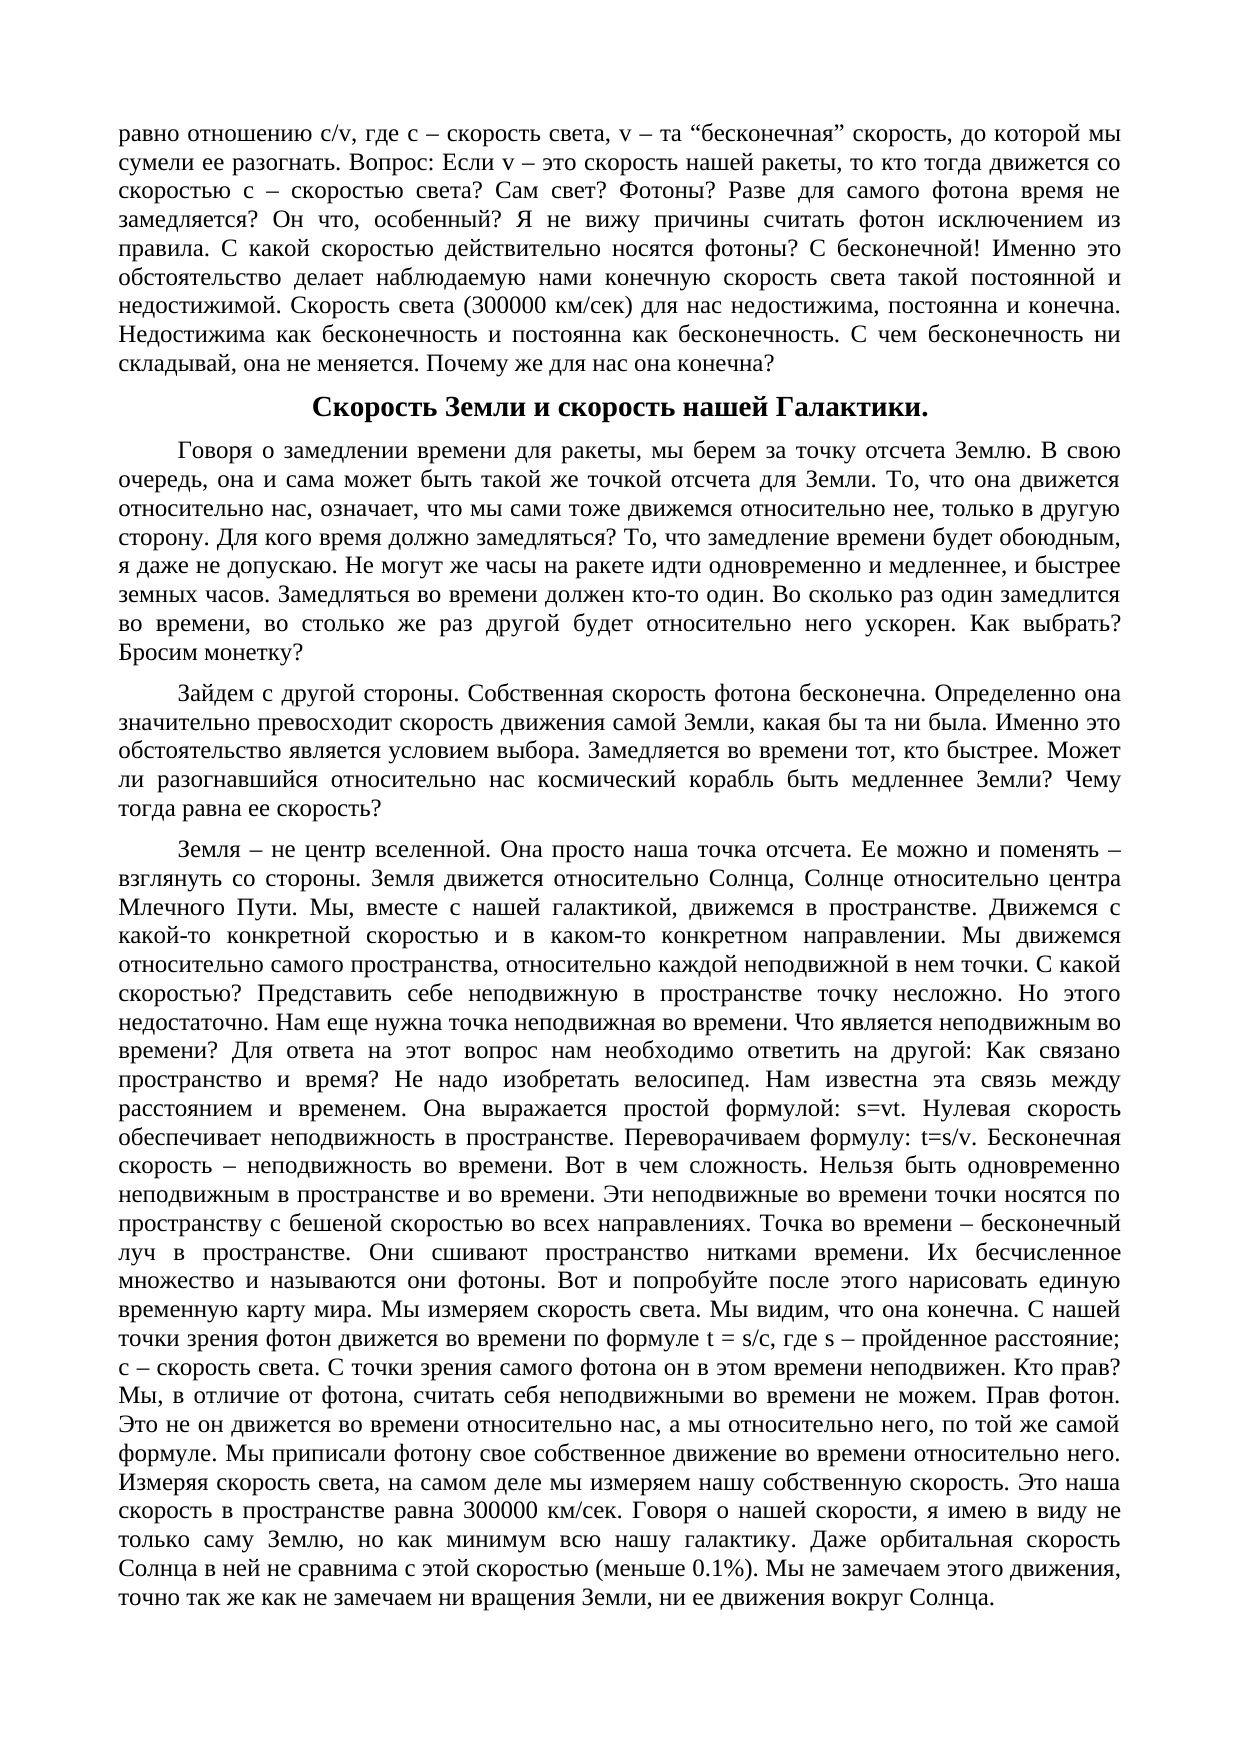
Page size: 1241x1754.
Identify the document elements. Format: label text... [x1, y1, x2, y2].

text Земля – не центр вселенной. Она просто наша точка отсчета. Ее можно и поменять – взглянуть со стороны. Земля движется относительно Солнца, Солнце относительно центра Млечного Пути. Мы, вместе с нашей галактикой, движемся в пространстве. Движемся с какой-то конкретной скоростью и в каком-то конкретном направлении. Мы движемся относительно самого пространства, относительно каждой неподвижной в нем точки. С какой скоростью? Представить себе неподвижную в пространстве точку несложно. Но этого недостаточно. Нам еще нужна точка неподвижная во времени. Что является неподвижным во времени? Для ответа на этот вопрос нам необходимо ответить на другой: Как связано пространство и время? Не надо изобретать велосипед. Нам известна эта связь между расстоянием и временем. Она выражается простой формулой: s=vt. Нулевая скорость обеспечивает неподвижность в пространстве. Переворачиваем формулу: t=s/v. Бесконечная скорость – неподвижность во времени. Вот в чем сложность. Нельзя быть одновременно неподвижным в пространстве и во времени. Эти неподвижные во времени точки носятся по пространству с бешеной скоростью во всех направлениях. Точка во времени – бесконечный луч в пространстве. Они сшивают пространство нитками времени. Их бесчисленное множество и называются они фотоны. Вот и попробуйте после этого нарисовать единую временную карту мира. Мы измеряем скорость света. Мы видим, что она конечна. С нашей точки зрения фотон движется во времени по формуле t = s/c, где s – пройденное расстояние; c – скорость света. С точки зрения самого фотона он в этом времени неподвижен. Кто прав? Мы, в отличие от фотона, считать себя неподвижными во времени не можем. Прав фотон. Это не он движется во времени относительно нас, а мы относительно него, по той же самой формуле. Мы приписали фотону свое собственное движение во времени относительно него. Измеряя скорость света, на самом деле мы измеряем нашу собственную скорость. Это наша скорость в пространстве равна 300000 км/сек. Говоря о нашей скорости, я имею в виду не только саму Землю, но как минимум всю нашу галактику. Даже орбитальная скорость Солнца в ней не сравнима с этой скоростью (меньше 0.1%). Мы не замечаем этого движения, точно так же как не замечаем ни вращения Земли, ни ее движения вокруг Солнца. [118, 834, 1122, 1610]
text Говоря о замедлении времени для ракеты, мы берем за точку отсчета Землю. В свою очередь, она и сама может быть такой же точкой отсчета для Земли. То, что она движется относительно нас, означает, что мы сами тоже движемся относительно нее, только в другую сторону. Для кого время должно замедляться? То, что замедление времени будет обоюдным, я даже не допускаю. Не могут же часы на ракете идти одновременно и медленнее, и быстрее земных часов. Замедляться во времени должен кто-то один. Во сколько раз один замедлится во времени, во столько же раз другой будет относительно него ускорен. Как выбрать? Бросим монетку? [118, 435, 1122, 665]
text Зайдем с другой стороны. Собственная скорость фотона бесконечна. Определенно она значительно превосходит скорость движения самой Земли, какая бы та ни была. Именно это обстоятельство является условием выбора. Замедляется во времени тот, кто быстрее. Может ли разогнавшийся относительно нас космический корабль быть медленнее Земли? Чему тогда равна ее скорость? [118, 678, 1122, 822]
text Скорость Земли и скорость нашей Галактики. [118, 389, 1122, 423]
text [118, 118, 1122, 377]
